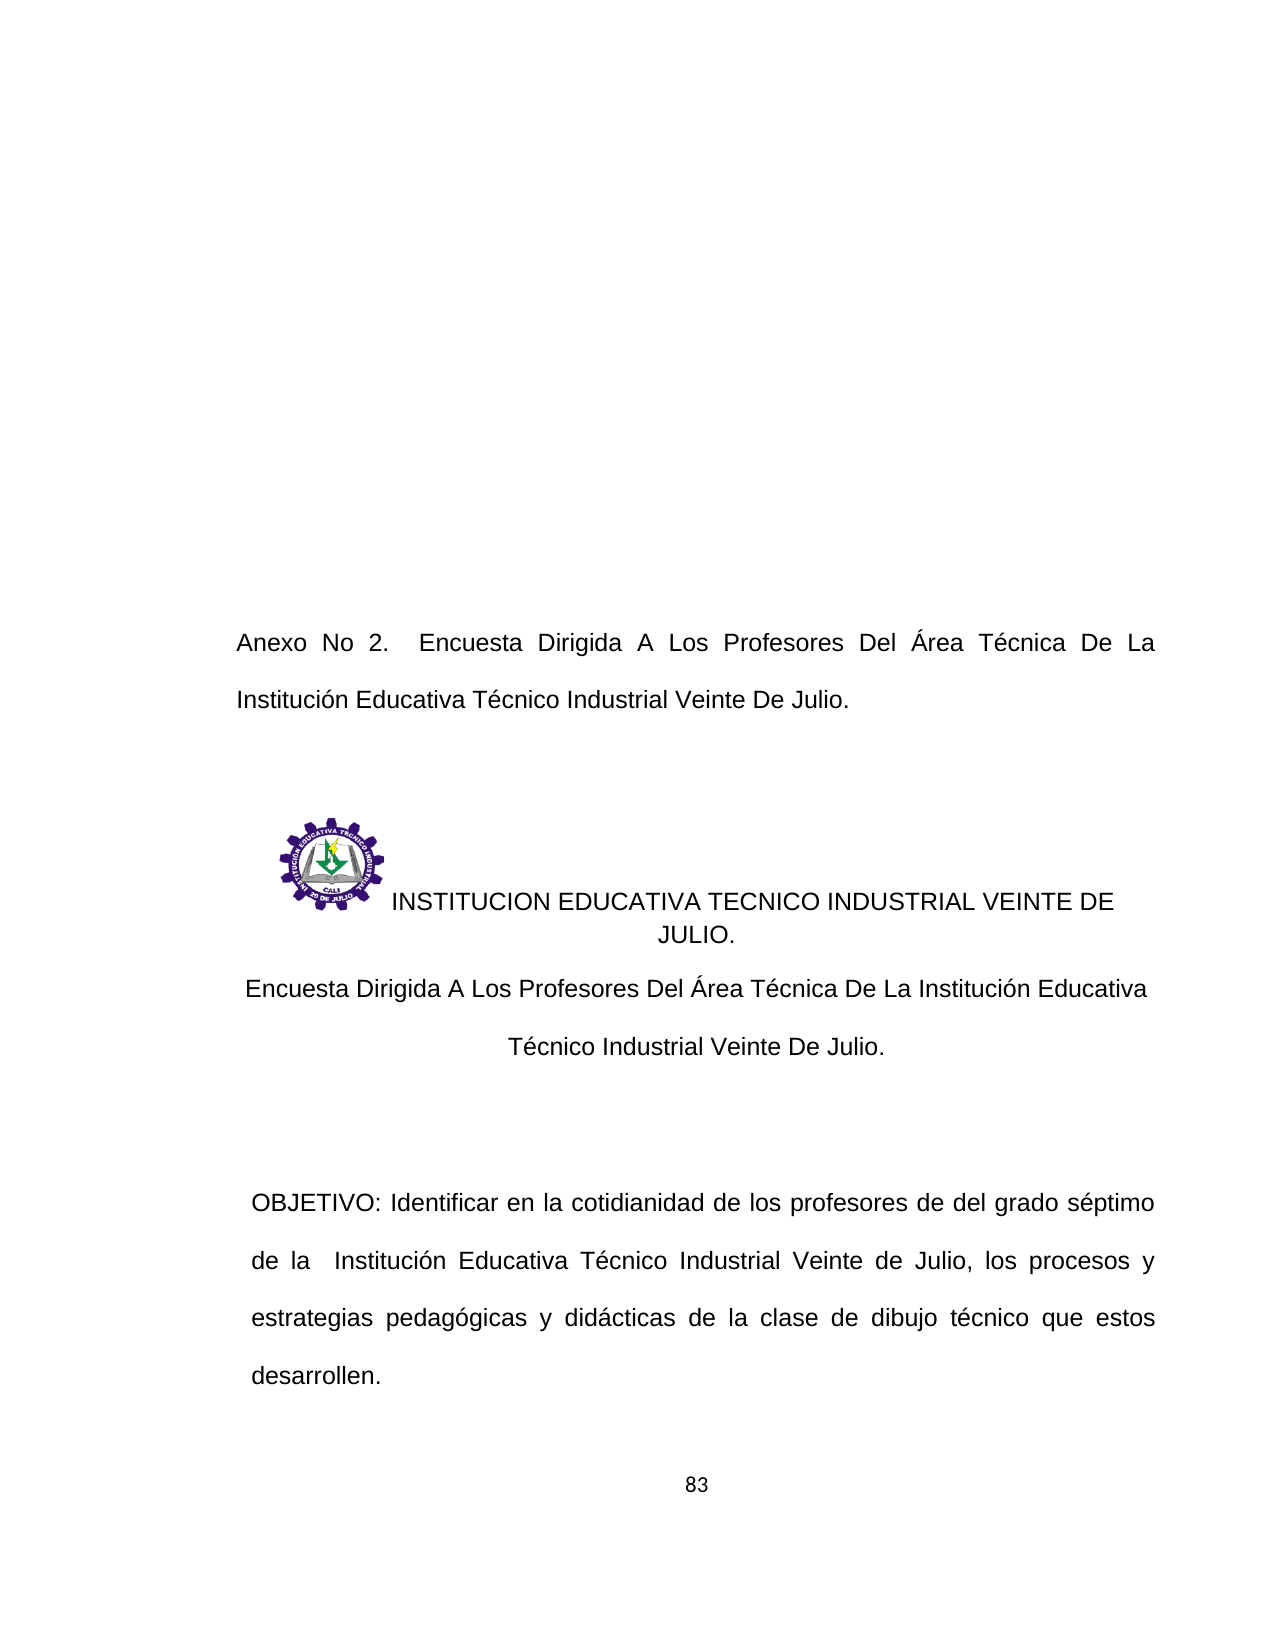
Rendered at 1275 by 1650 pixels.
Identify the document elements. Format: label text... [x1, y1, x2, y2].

text INSTITUCION EDUCATIVA TECNICO INDUSTRIAL VEINTE DE JULIO. [236, 818, 1157, 949]
text Encuesta Dirigida A Los Profesores Del Área Técnica De La Institución Educativa Técnico Industrial Veinte De Julio. [236, 974, 1157, 1060]
text Anexo No 2. Encuesta Dirigida A Los Profesores Del Área Técnica De La Institución Educativa Técnico Industrial Veinte De Julio. [236, 628, 1157, 714]
text OBJETIVO: Identificar en la cotidianidad de los profesores de del grado séptimo de la Institución Educativa Técnico Industrial Veinte de Julio, los procesos y estrategias pedagógicas y didácticas de la clase de dibujo técnico que estos desarrollen. [251, 1188, 1157, 1389]
picture [278, 817, 385, 911]
